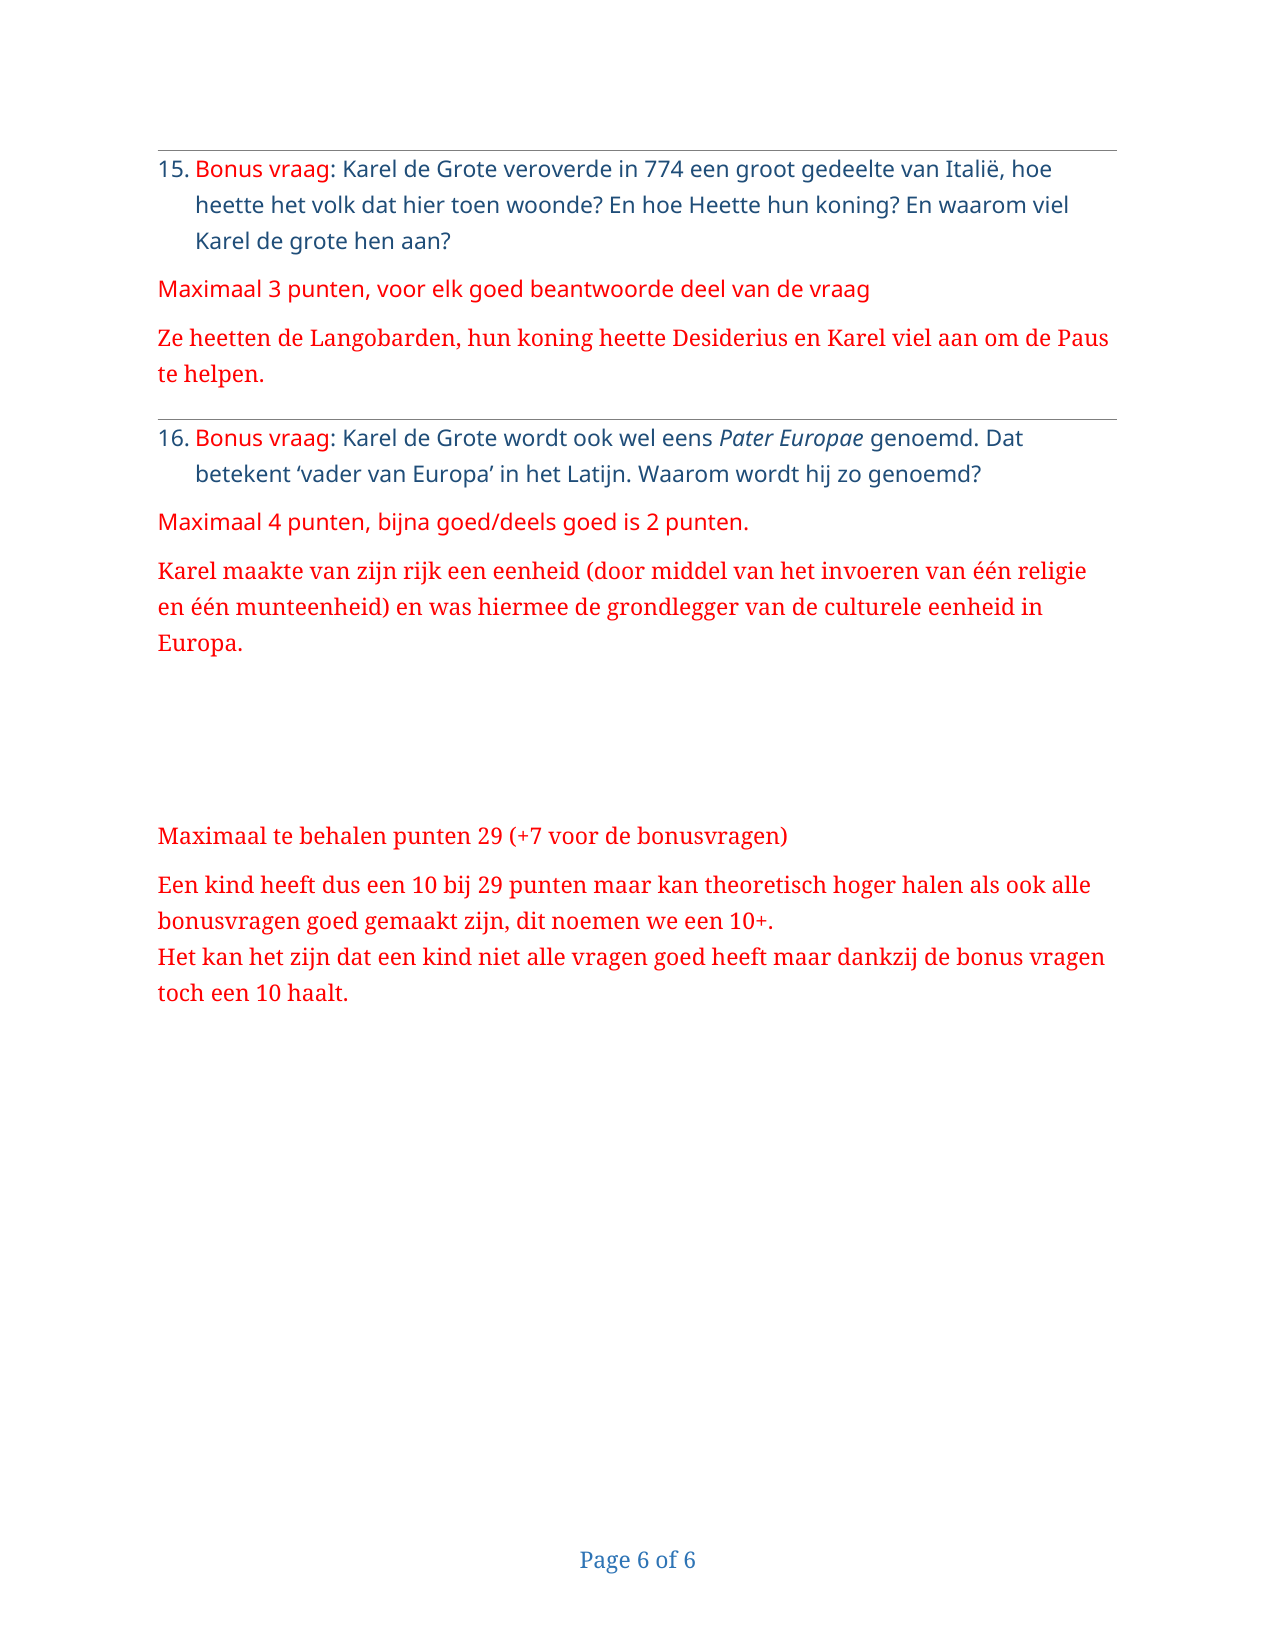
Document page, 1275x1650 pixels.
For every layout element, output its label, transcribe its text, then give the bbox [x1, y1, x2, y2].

text Maximaal 4 punten, bijna goed/deels goed is 2 punten. [157, 506, 1117, 537]
text Een kind heeft dus een 10 bij 29 punten maar kan theoretisch hoger halen als ook alle bonusvragen goed gemaakt zijn, dit noemen we een 10+. Het kan het zijn dat een kind niet alle vragen goed heeft maar dankzij de bonus vragen toch een 10 haalt. [157, 869, 1117, 1008]
subtitle Bonus vraag: Karel de Grote veroverde in 774 een groot gedeelte van Italië, hoe heette het volk dat hier toen woonde? En hoe Heette hun koning? En waarom viel Karel de grote hen aan? [157, 151, 1117, 256]
text Karel maakte van zijn rijk een eenheid (door middel van het invoeren van één religie en één munteenheid) en was hiermee de grondlegger van de culturele eenheid in Europa. [157, 555, 1117, 658]
text Maximaal te behalen punten 29 (+7 voor de bonusvragen) [157, 820, 1117, 852]
text Maximaal 3 punten, voor elk goed beantwoorde deel van de vraag [157, 273, 1117, 305]
subtitle Bonus vraag: Karel de Grote wordt ook wel eens Pater Europae genoemd. Dat betekent ‘vader van Europa’ in het Latijn. Waarom wordt hij zo genoemd? [157, 420, 1117, 489]
text Ze heetten de Langobarden, hun koning heette Desiderius en Karel viel aan om de Paus te helpen. [157, 322, 1117, 389]
